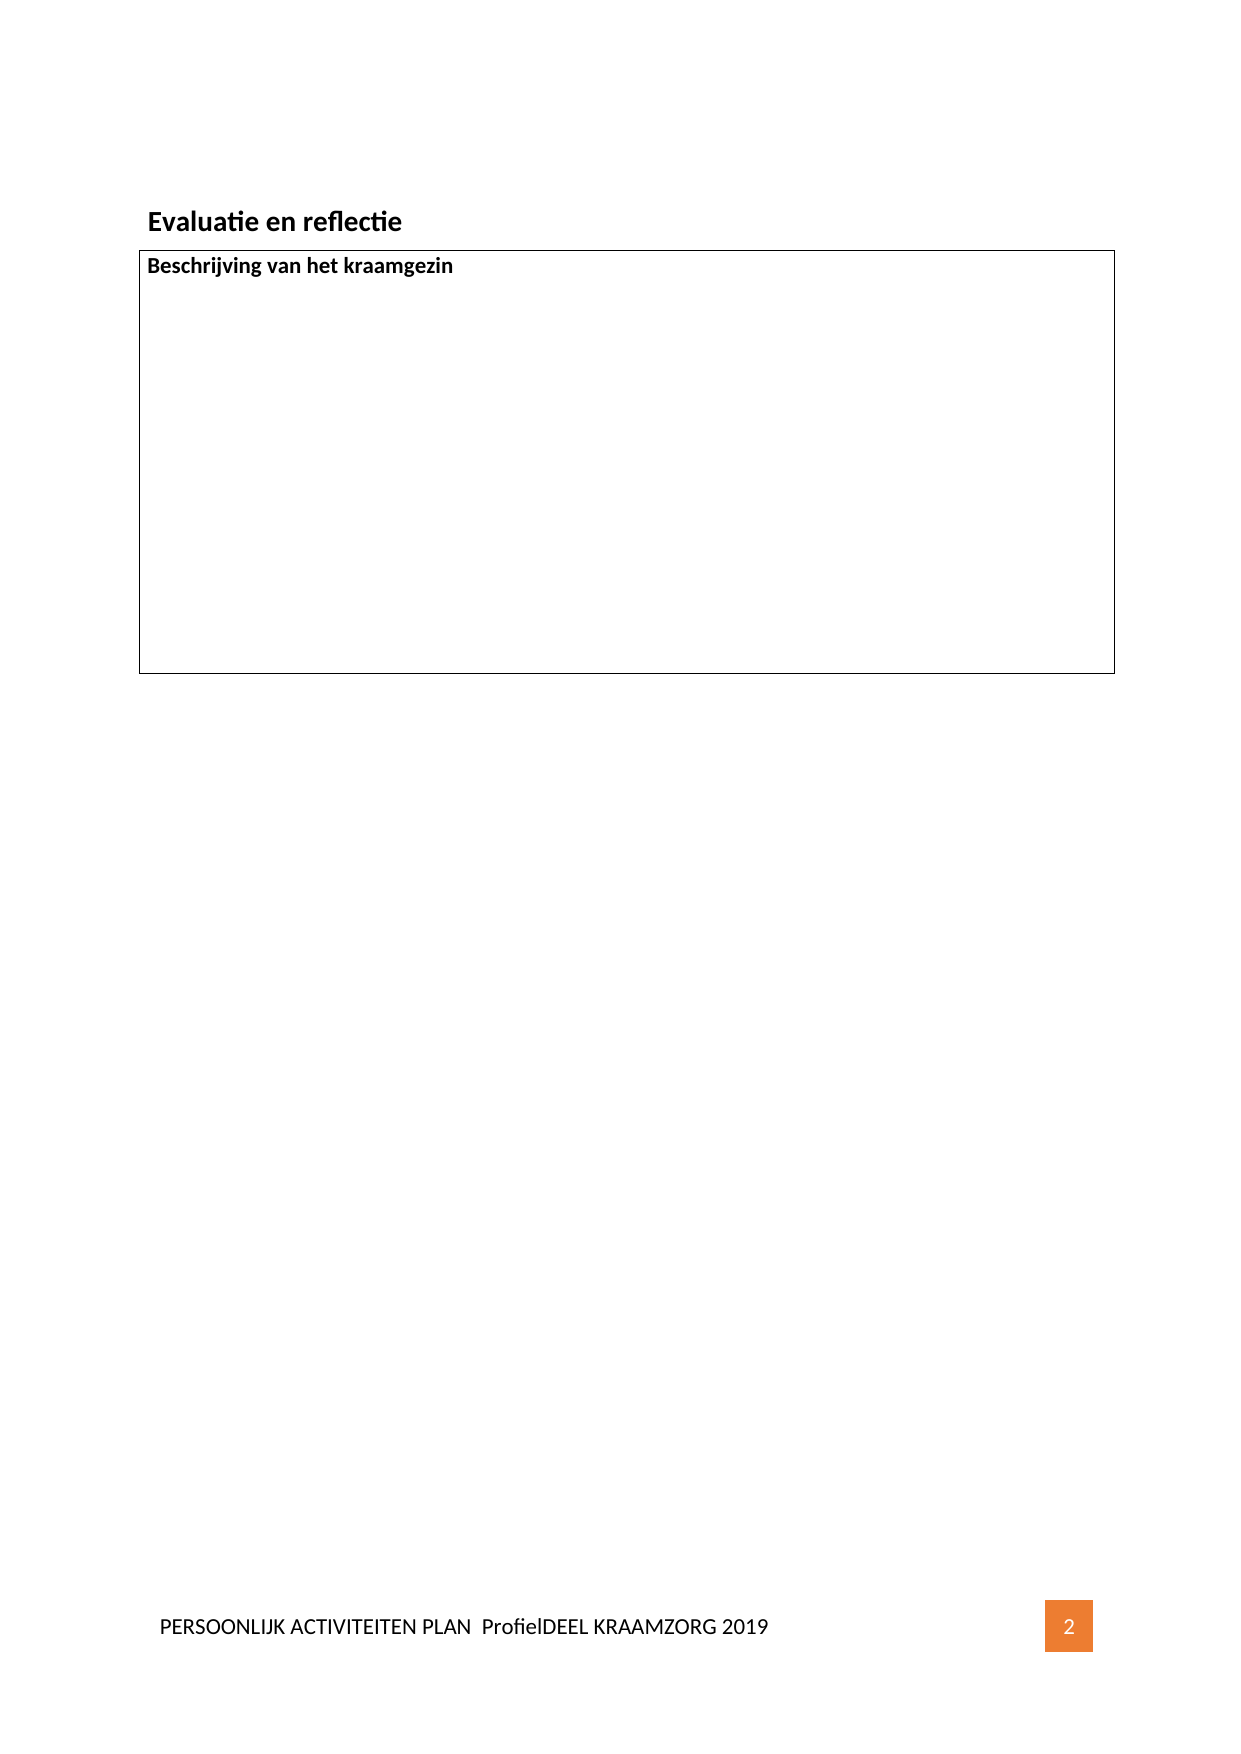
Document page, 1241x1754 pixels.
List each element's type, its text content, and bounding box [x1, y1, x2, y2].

table_header Beschrijving van het kraamgezin [140, 251, 1114, 673]
text Evaluatie en reflectie [148, 203, 1093, 238]
